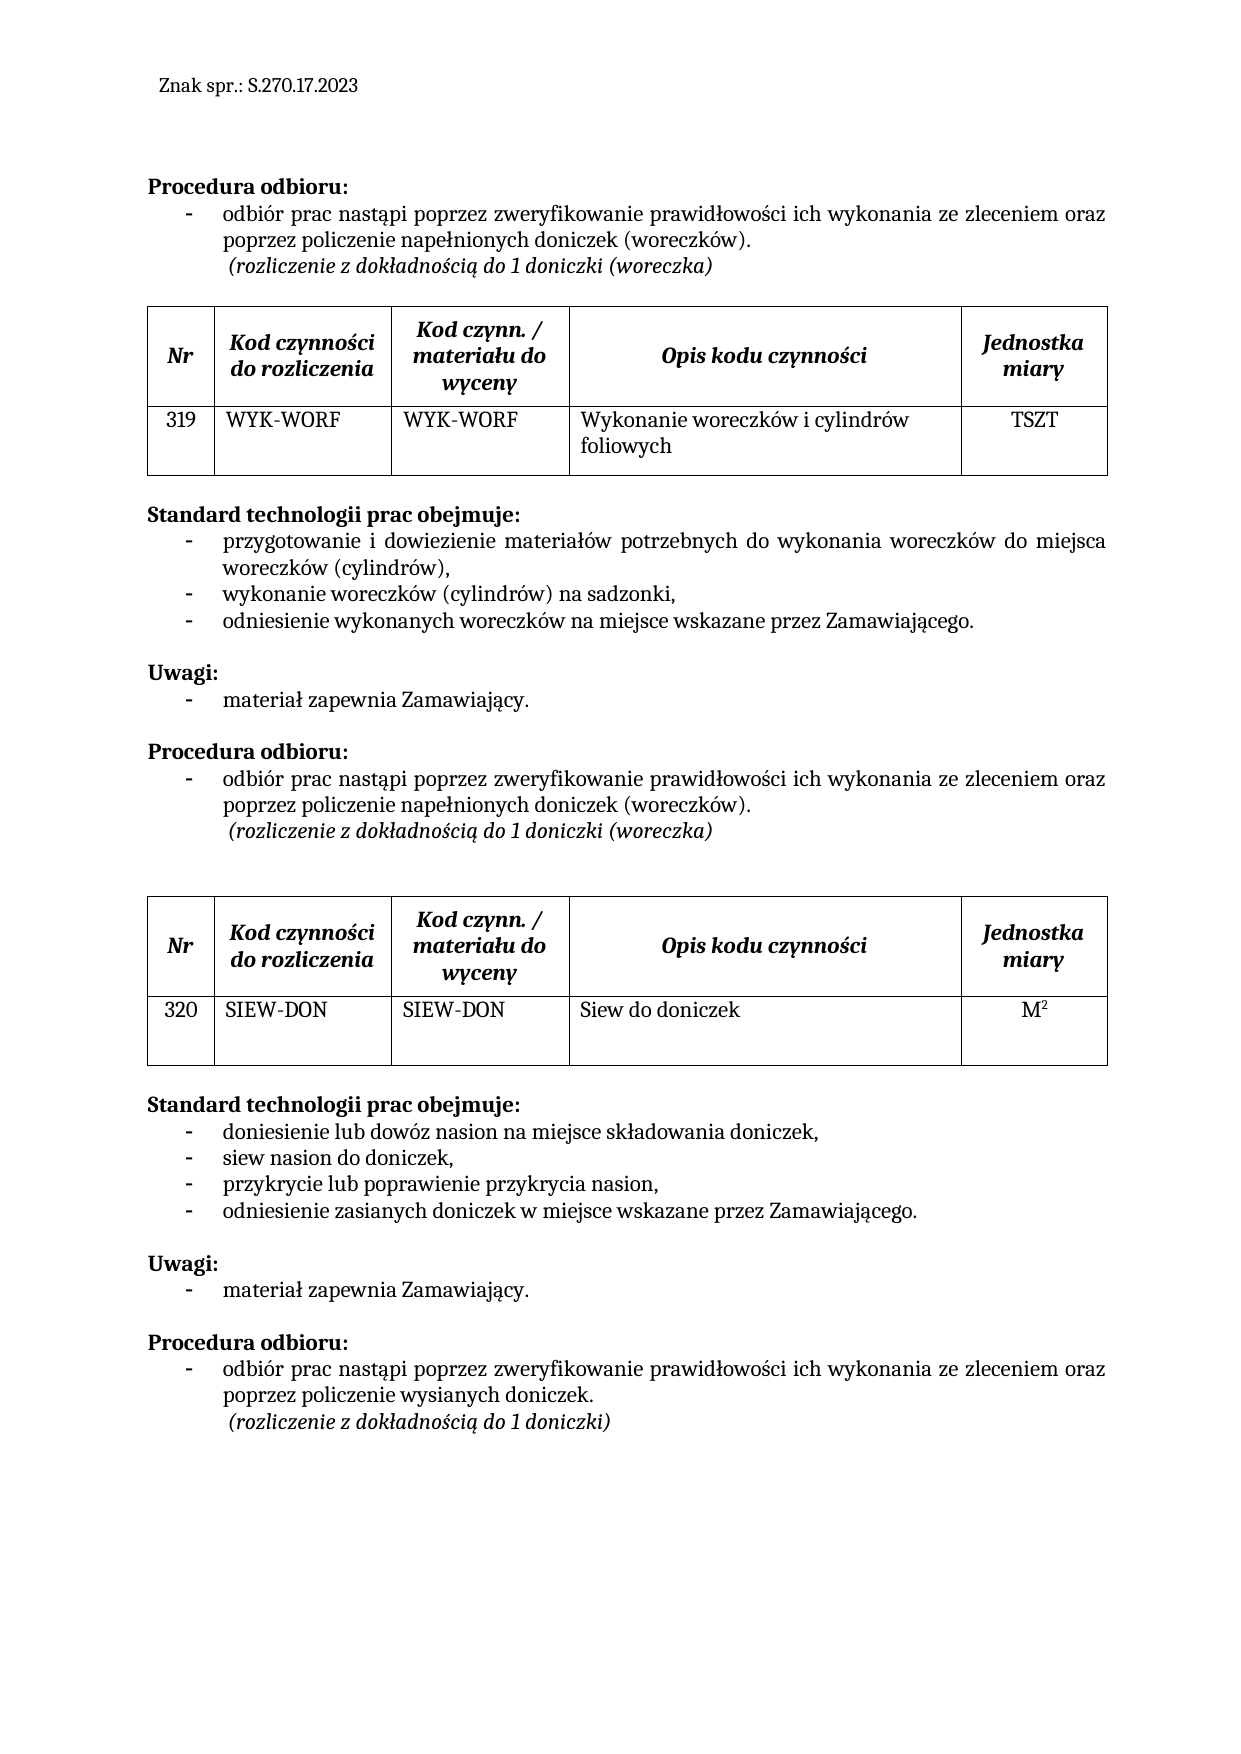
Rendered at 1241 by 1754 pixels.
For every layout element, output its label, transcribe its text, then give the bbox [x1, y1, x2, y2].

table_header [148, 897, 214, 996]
text Uwagi: [148, 660, 1107, 686]
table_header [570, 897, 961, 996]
text (rozliczenie z dokładnością do 1 doniczki (woreczka) [153, 818, 1107, 844]
list przykrycie lub poprawienie przykrycia nasion, [185, 1171, 1107, 1198]
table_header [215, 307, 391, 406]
text (rozliczenie z dokładnością do 1 doniczki) [153, 1408, 1107, 1435]
list odbiór prac nastąpi poprzez zweryfikowanie prawidłowości ich wykonania ze zleceniem oraz poprzez policzenie napełnionych doniczek (woreczków). [185, 200, 1107, 253]
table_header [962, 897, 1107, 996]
text Standard technologii prac obejmuje: [148, 1092, 1107, 1118]
text Uwagi: [148, 1250, 1107, 1277]
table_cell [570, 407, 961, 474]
text Procedura odbioru: [148, 174, 1107, 200]
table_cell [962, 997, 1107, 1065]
text (rozliczenie z dokładnością do 1 doniczki (woreczka) [153, 253, 1107, 279]
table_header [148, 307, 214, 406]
list odbiór prac nastąpi poprzez zweryfikowanie prawidłowości ich wykonania ze zleceniem oraz poprzez policzenie napełnionych doniczek (woreczków). [185, 766, 1107, 818]
list odbiór prac nastąpi poprzez zweryfikowanie prawidłowości ich wykonania ze zleceniem oraz poprzez policzenie wysianych doniczek. [185, 1356, 1107, 1408]
list wykonanie woreczków (cylindrów) na sadzonki, [185, 581, 1107, 607]
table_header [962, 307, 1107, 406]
list materiał zapewnia Zamawiający. [185, 1277, 1107, 1303]
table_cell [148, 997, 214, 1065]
list odniesienie wykonanych woreczków na miejsce wskazane przez Zamawiającego. [185, 607, 1107, 634]
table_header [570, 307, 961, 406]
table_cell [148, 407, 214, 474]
list odniesienie zasianych doniczek w miejsce wskazane przez Zamawiającego. [185, 1198, 1107, 1224]
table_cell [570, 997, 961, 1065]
list siew nasion do doniczek, [185, 1145, 1107, 1171]
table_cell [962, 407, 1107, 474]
text Standard technologii prac obejmuje: [148, 502, 1107, 528]
list przygotowanie i dowiezienie materiałów potrzebnych do wykonania woreczków do miejsca woreczków (cylindrów), [185, 528, 1107, 581]
text Procedura odbioru: [148, 739, 1107, 766]
list materiał zapewnia Zamawiający. [185, 686, 1107, 713]
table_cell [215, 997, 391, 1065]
list doniesienie lub dowóz nasion na miejsce składowania doniczek, [185, 1118, 1107, 1145]
text Procedura odbioru: [148, 1329, 1107, 1356]
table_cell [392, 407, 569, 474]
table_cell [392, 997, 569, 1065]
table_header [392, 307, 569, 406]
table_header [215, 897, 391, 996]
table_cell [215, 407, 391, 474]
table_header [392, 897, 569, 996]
